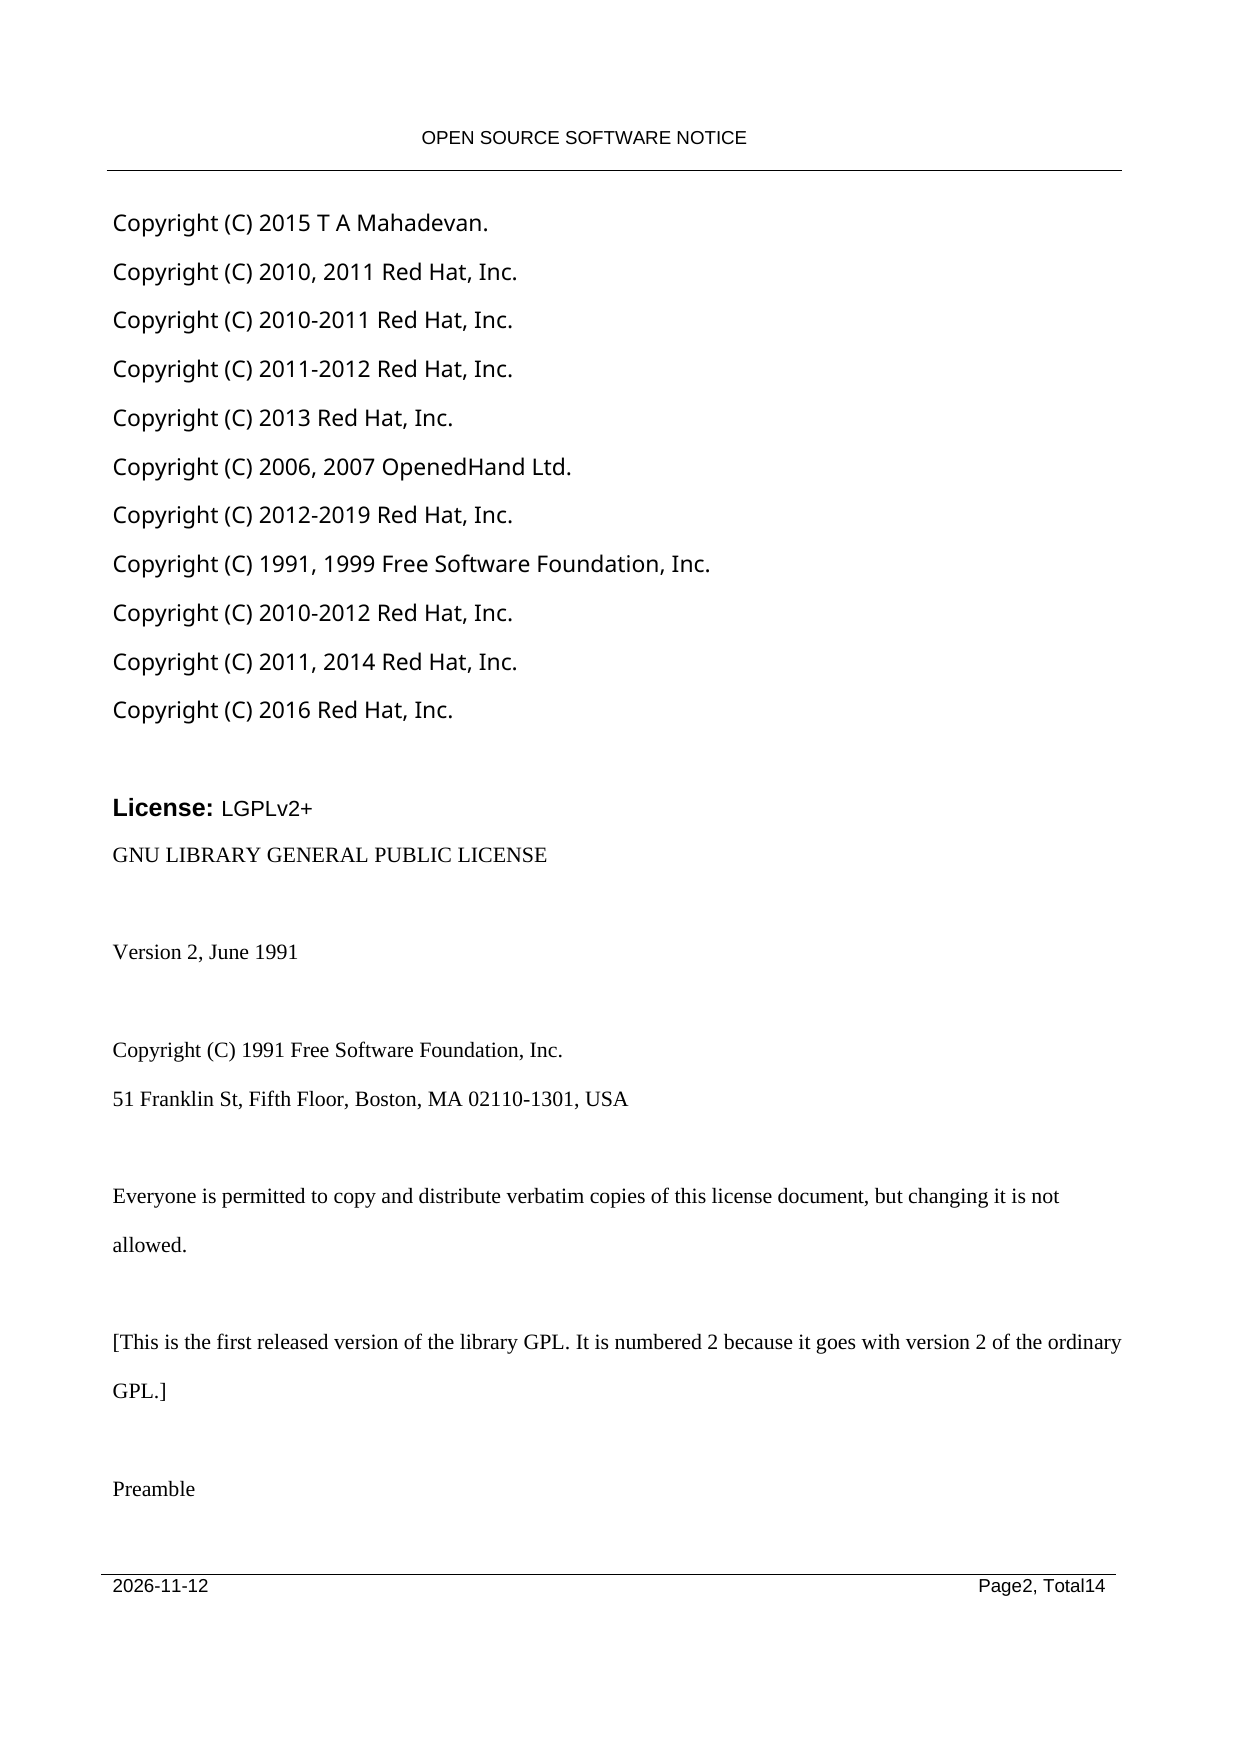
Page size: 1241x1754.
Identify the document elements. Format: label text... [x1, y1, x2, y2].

text License: LGPLv2+ [112, 791, 1128, 824]
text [112, 206, 1128, 775]
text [112, 838, 1128, 1504]
